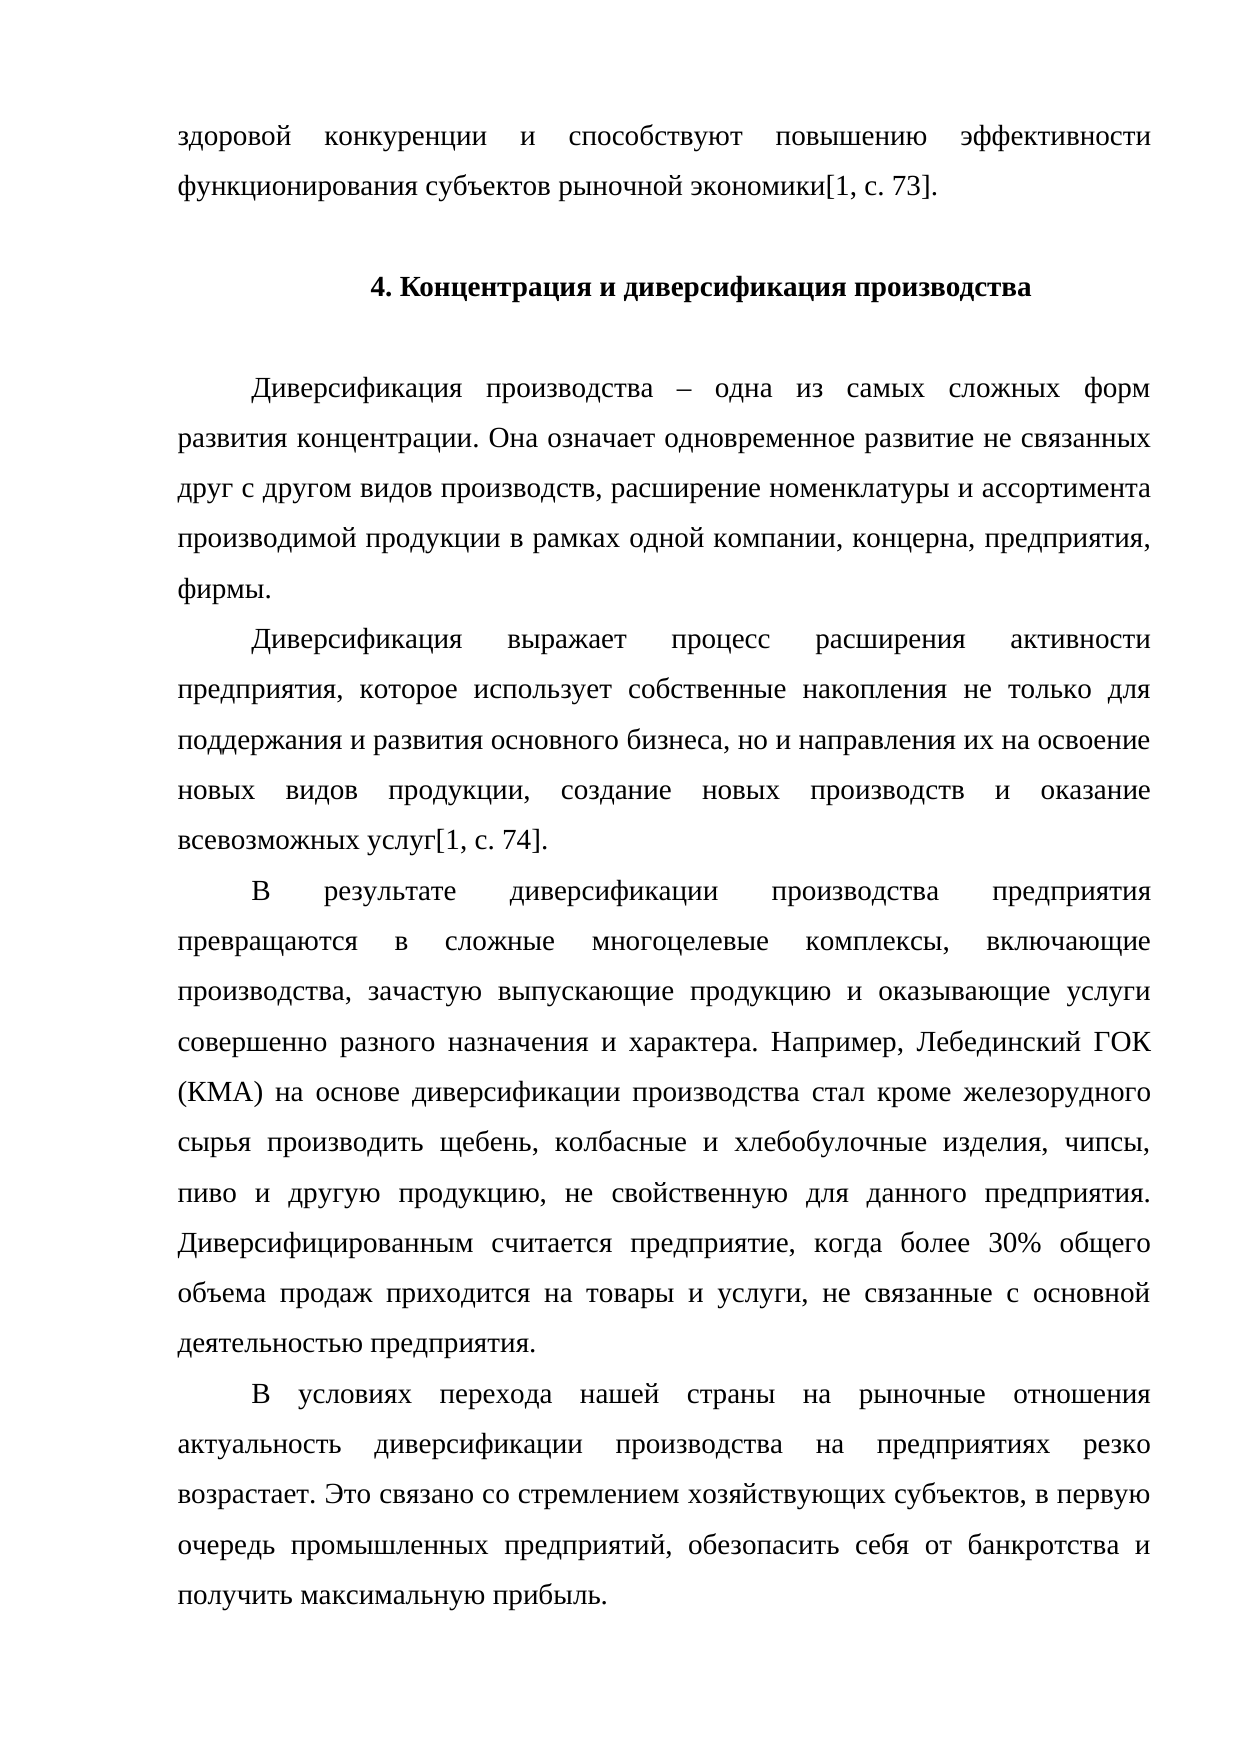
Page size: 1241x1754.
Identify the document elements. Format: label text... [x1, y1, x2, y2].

text В результате диверсификации производства предприятия превращаются в сложные многоцелевые комплексы, включающие производства, зачастую выпускающие продукцию и оказывающие услуги совершенно разного назначения и характера. Например, Лебединский ГОК (КМА) на основе диверсификации производства стал кроме железорудного сырья производить щебень, колбасные и хлебобулочные изделия, чипсы, пиво и другую продукцию, не свойственную для данного предприятия. Диверсифицированным считается предприятие, когда более 30% общего объема продаж приходится на товары и услуги, не связанные с основной деятельностью предприятия. [177, 873, 1152, 1359]
text Диверсификация выражает процесс расширения активности предприятия, которое использует собственные накопления не только для поддержания и развития основного бизнеса, но и направления их на освоение новых видов продукции, создание новых производств и оказание всевозможных услуг[1, с. 74]. [177, 621, 1152, 856]
text 4. Концентрация и диверсификация производства [177, 269, 1152, 303]
text В условиях перехода нашей страны на рыночные отношения актуальность диверсификации производства на предприятиях резко возрастает. Это связано со стремлением хозяйствующих субъектов, в первую очередь промышленных предприятий, обезопасить себя от банкротства и получить максимальную прибыль. [177, 1376, 1152, 1611]
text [177, 118, 1152, 202]
text Диверсификация производства – одна из самых сложных форм развития концентрации. Она означает одновременное развитие не связанных друг с другом видов производств, расширение номенклатуры и ассортимента производимой продукции в рамках одной компании, концерна, предприятия, фирмы. [177, 370, 1152, 604]
